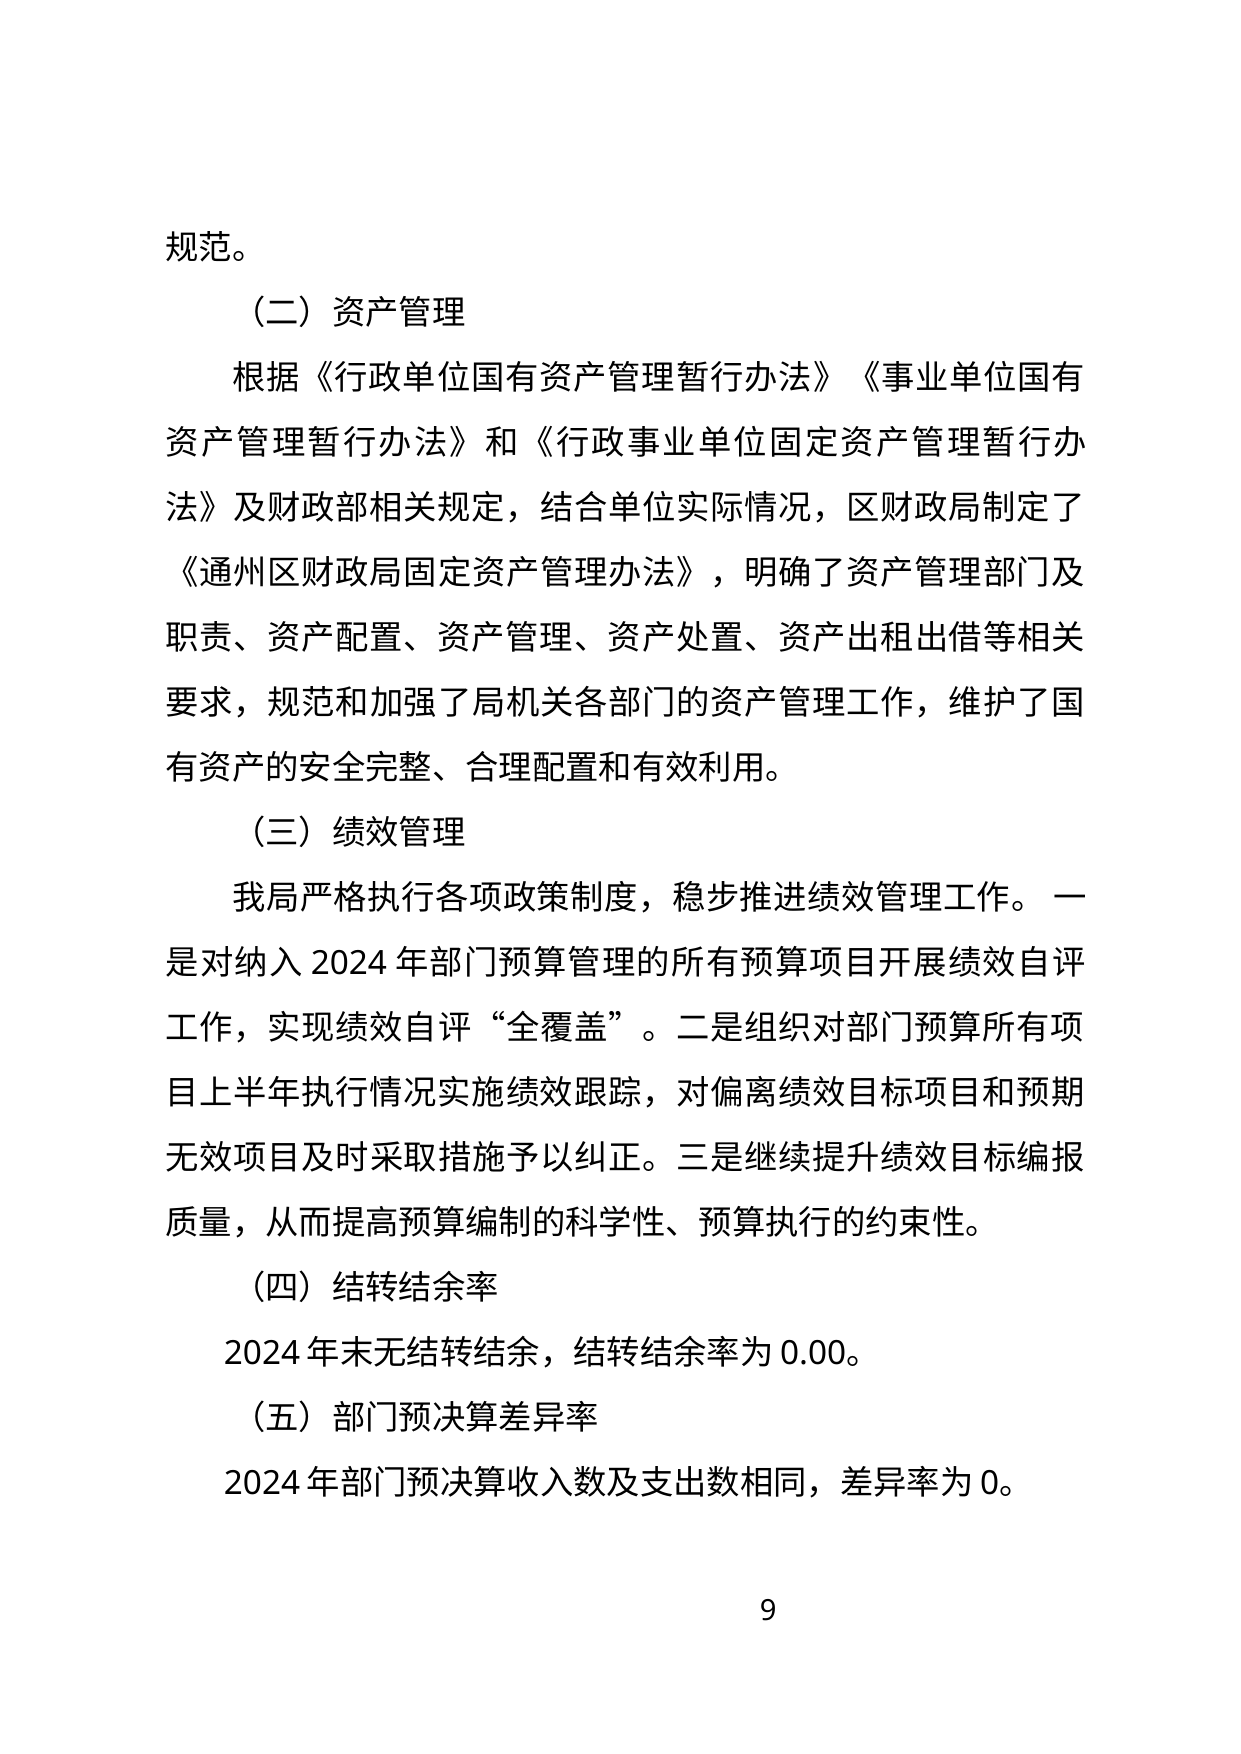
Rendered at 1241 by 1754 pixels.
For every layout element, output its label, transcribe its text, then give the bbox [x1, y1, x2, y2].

text 我局严格执行各项政策制度，稳步推进绩效管理工作。 一是对纳入2024年部门预算管理的所有预算项目开展绩效自评工作，实现绩效自评“全覆盖”。二是组织对部门预算所有项目上半年执行情况实施绩效跟踪，对偏离绩效目标项目和预期无效项目及时采取措施予以纠正。三是继续提升绩效目标编报质量，从而提高预算编制的科学性、预算执行的约束性。 [165, 862, 1087, 1252]
text （三）绩效管理 [165, 797, 1087, 862]
text （二）资产管理 [165, 277, 1087, 342]
text （四）结转结余率 [165, 1252, 1087, 1317]
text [165, 212, 1087, 277]
text 2024年末无结转结余，结转结余率为0.00。 [165, 1317, 1087, 1382]
text （五）部门预决算差异率 [165, 1382, 1087, 1447]
text 根据《行政单位国有资产管理暂行办法》《事业单位国有资产管理暂行办法》和《行政事业单位固定资产管理暂行办法》及财政部相关规定，结合单位实际情况，区财政局制定了《通州区财政局固定资产管理办法》，明确了资产管理部门及职责、资产配置、资产管理、资产处置、资产出租出借等相关要求，规范和加强了局机关各部门的资产管理工作，维护了国有资产的安全完整、合理配置和有效利用。 [165, 342, 1087, 797]
text 2024年部门预决算收入数及支出数相同，差异率为0。 [165, 1447, 1087, 1512]
